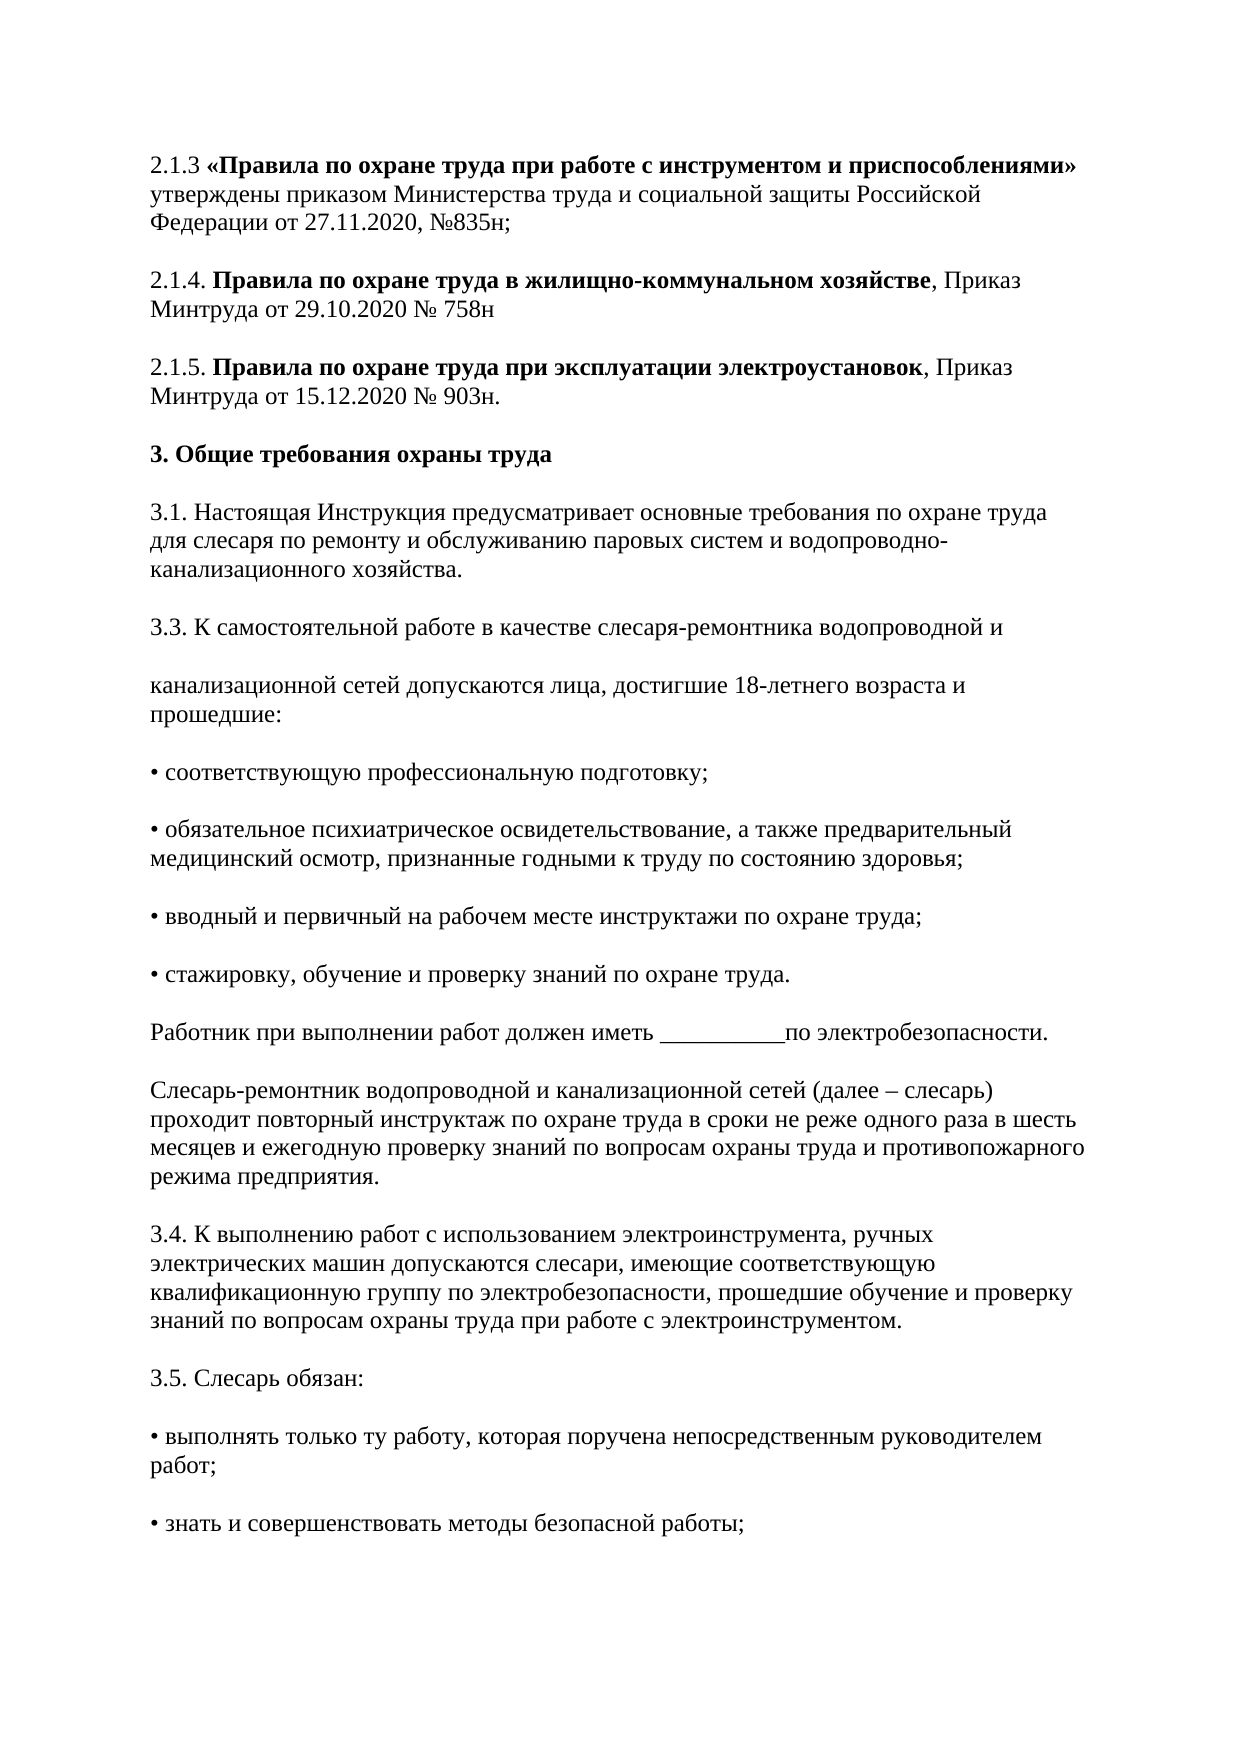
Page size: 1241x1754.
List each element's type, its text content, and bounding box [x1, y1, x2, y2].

text 2.1.5. Правила по охране труда при эксплуатации электроустановок, Приказ Минтруда от 15.12.2020 № 903н. [150, 352, 1090, 409]
text Работник при выполнении работ должен иметь __________по электробезопасности. [150, 1017, 1090, 1046]
text 3.5. Слесарь обязан: [150, 1363, 1090, 1392]
text 3.1. Настоящая Инструкция предусматривает основные требования по охране труда для слесаря по ремонту и обслуживанию паровых систем и водопроводно-канализационного хозяйства. [150, 497, 1090, 583]
text • вводный и первичный на рабочем месте инструктажи по охране труда; [150, 901, 1090, 930]
text 2.1.4. Правила по охране труда в жилищно-коммунальном хозяйстве, Приказ Минтруда от 29.10.2020 № 758н [150, 265, 1090, 323]
text Слесарь-ремонтник водопроводной и канализационной сетей (далее – слесарь) проходит повторный инструктаж по охране труда в сроки не реже одного раза в шесть месяцев и ежегодную проверку знаний по вопросам охраны труда и противопожарного режима предприятия. [150, 1075, 1090, 1190]
text 3.3. К самостоятельной работе в качестве слесаря-ремонтника водопроводной и [150, 612, 1090, 641]
text канализационной сетей допускаются лица, достигшие 18-летнего возраста и прошедшие: [150, 670, 1090, 727]
text 3.4. К выполнению работ с использованием электроинструмента, ручных электрических машин допускаются слесари, имеющие соответствующую квалификационную группу по электробезопасности, прошедшие обучение и проверку знаний по вопросам охраны труда при работе с электроинструментом. [150, 1219, 1090, 1334]
text • обязательное психиатрическое освидетельствование, а также предварительный медицинский осмотр, признанные годными к труду по состоянию здоровья; [150, 814, 1090, 872]
text 3. Общие требования охраны труда [150, 439, 1090, 467]
text • соответствующую профессиональную подготовку; [150, 757, 1090, 785]
text • знать и совершенствовать методы безопасной работы; [150, 1508, 1090, 1537]
text • выполнять только ту работу, которая поручена непосредственным руководителем работ; [150, 1421, 1090, 1479]
text • стажировку, обучение и проверку знаний по охране труда. [150, 959, 1090, 988]
text 2.1.3 «Правила по охране труда при работе с инструментом и приспособлениями» утверждены приказом Министерства труда и социальной защиты Российской Федерации от 27.11.2020, №835н; [150, 150, 1090, 236]
